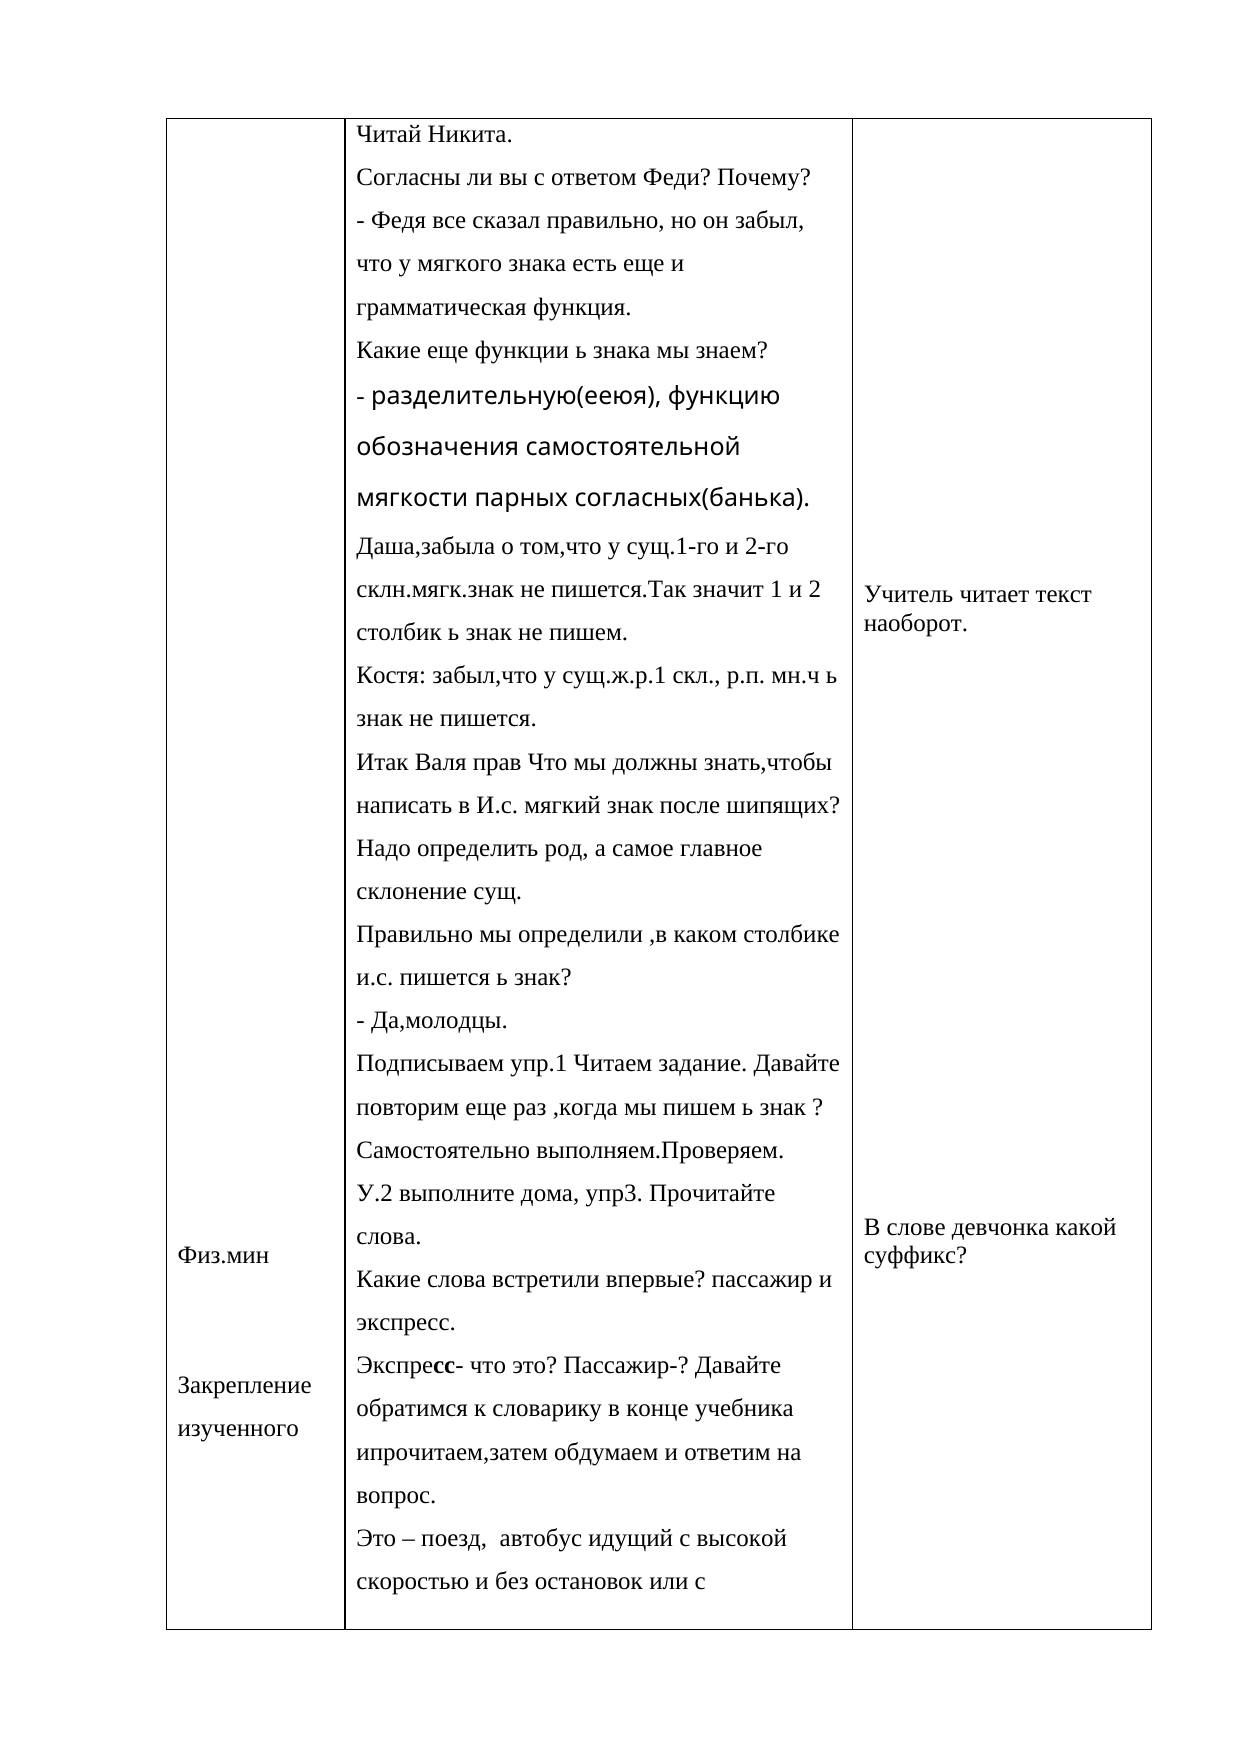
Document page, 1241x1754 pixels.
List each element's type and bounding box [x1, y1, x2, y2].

table_cell [853, 119, 1151, 1628]
table_cell [167, 119, 344, 1628]
table_cell [346, 119, 852, 1628]
